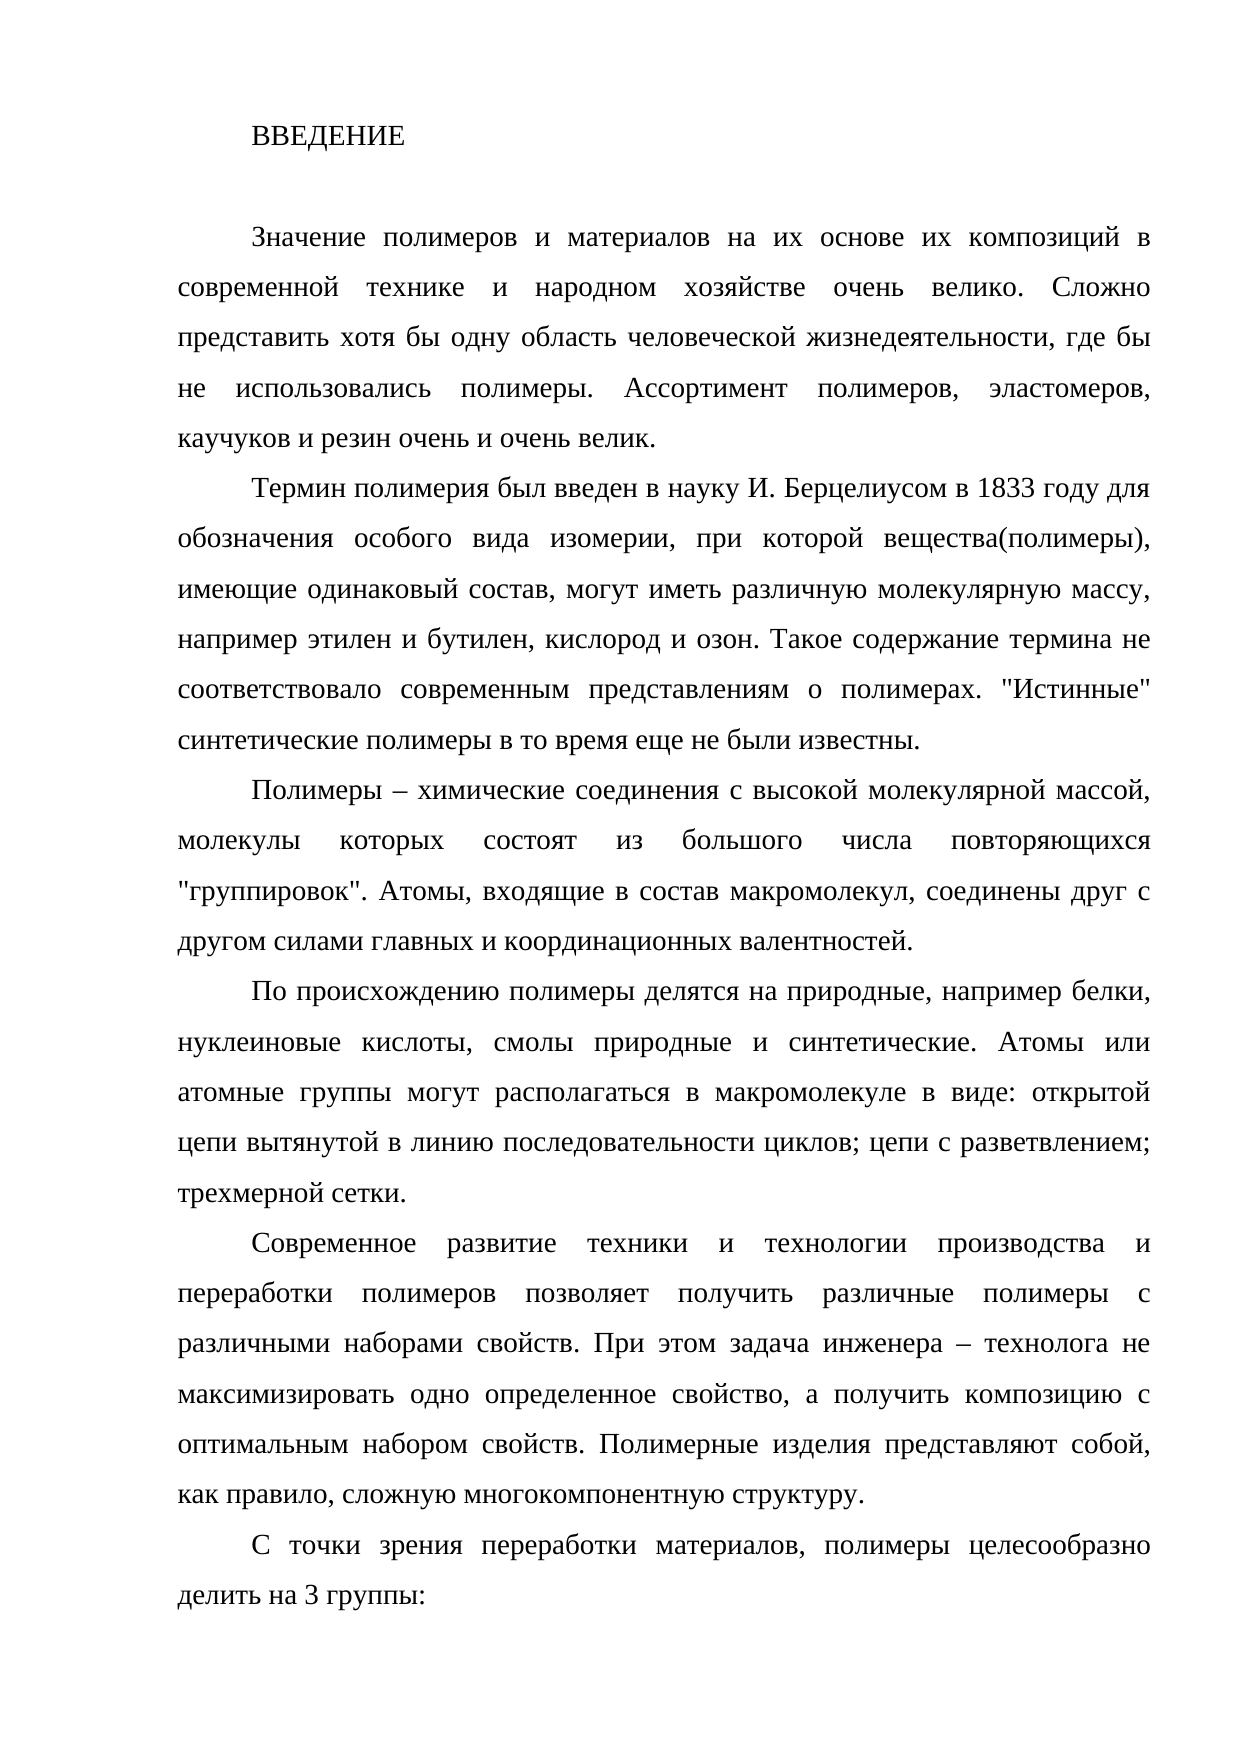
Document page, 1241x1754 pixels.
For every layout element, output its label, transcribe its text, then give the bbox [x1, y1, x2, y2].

text Термин полимерия был введен в науку И. Берцелиусом в 1833 году для обозначения особого вида изомерии, при которой вещества(полимеры), имеющие одинаковый состав, могут иметь различную молекулярную массу, например этилен и бутилен, кислород и озон. Такое содержание термина не соответствовало современным представлениям о полимерах. "Истинные" синтетические полимеры в то время еще не были известны. [177, 470, 1152, 755]
text Современное развитие техники и технологии производства и переработки полимеров позволяет получить различные полимеры с различными наборами свойств. При этом задача инженера – технолога не максимизировать одно определенное свойство, а получить композицию с оптимальным набором свойств. Полимерные изделия представляют собой, как правило, сложную многокомпонентную структуру. [177, 1225, 1152, 1510]
text С точки зрения переработки материалов, полимеры целесообразно делить на 3 группы: [177, 1527, 1152, 1611]
text По происхождению полимеры делятся на природные, например белки, нуклеиновые кислоты, смолы природные и синтетические. Атомы или атомные группы могут располагаться в макромолекуле в виде: открытой цепи вытянутой в линию последовательности циклов; цепи с разветвлением; трехмерной сетки. [177, 973, 1152, 1208]
text Полимеры – химические соединения с высокой молекулярной массой, молекулы которых состоят из большого числа повторяющихся "группировок". Атомы, входящие в состав макромолекул, соединены друг с другом силами главных и координационных валентностей. [177, 772, 1152, 957]
text Значение полимеров и материалов на их основе их композиций в современной технике и народном хозяйстве очень велико. Сложно представить хотя бы одну область человеческой жизнедеятельности, где бы не использовались полимеры. Ассортимент полимеров, эластомеров, каучуков и резин очень и очень велик. [177, 219, 1152, 453]
text ВВЕДЕНИЕ [177, 118, 1152, 152]
